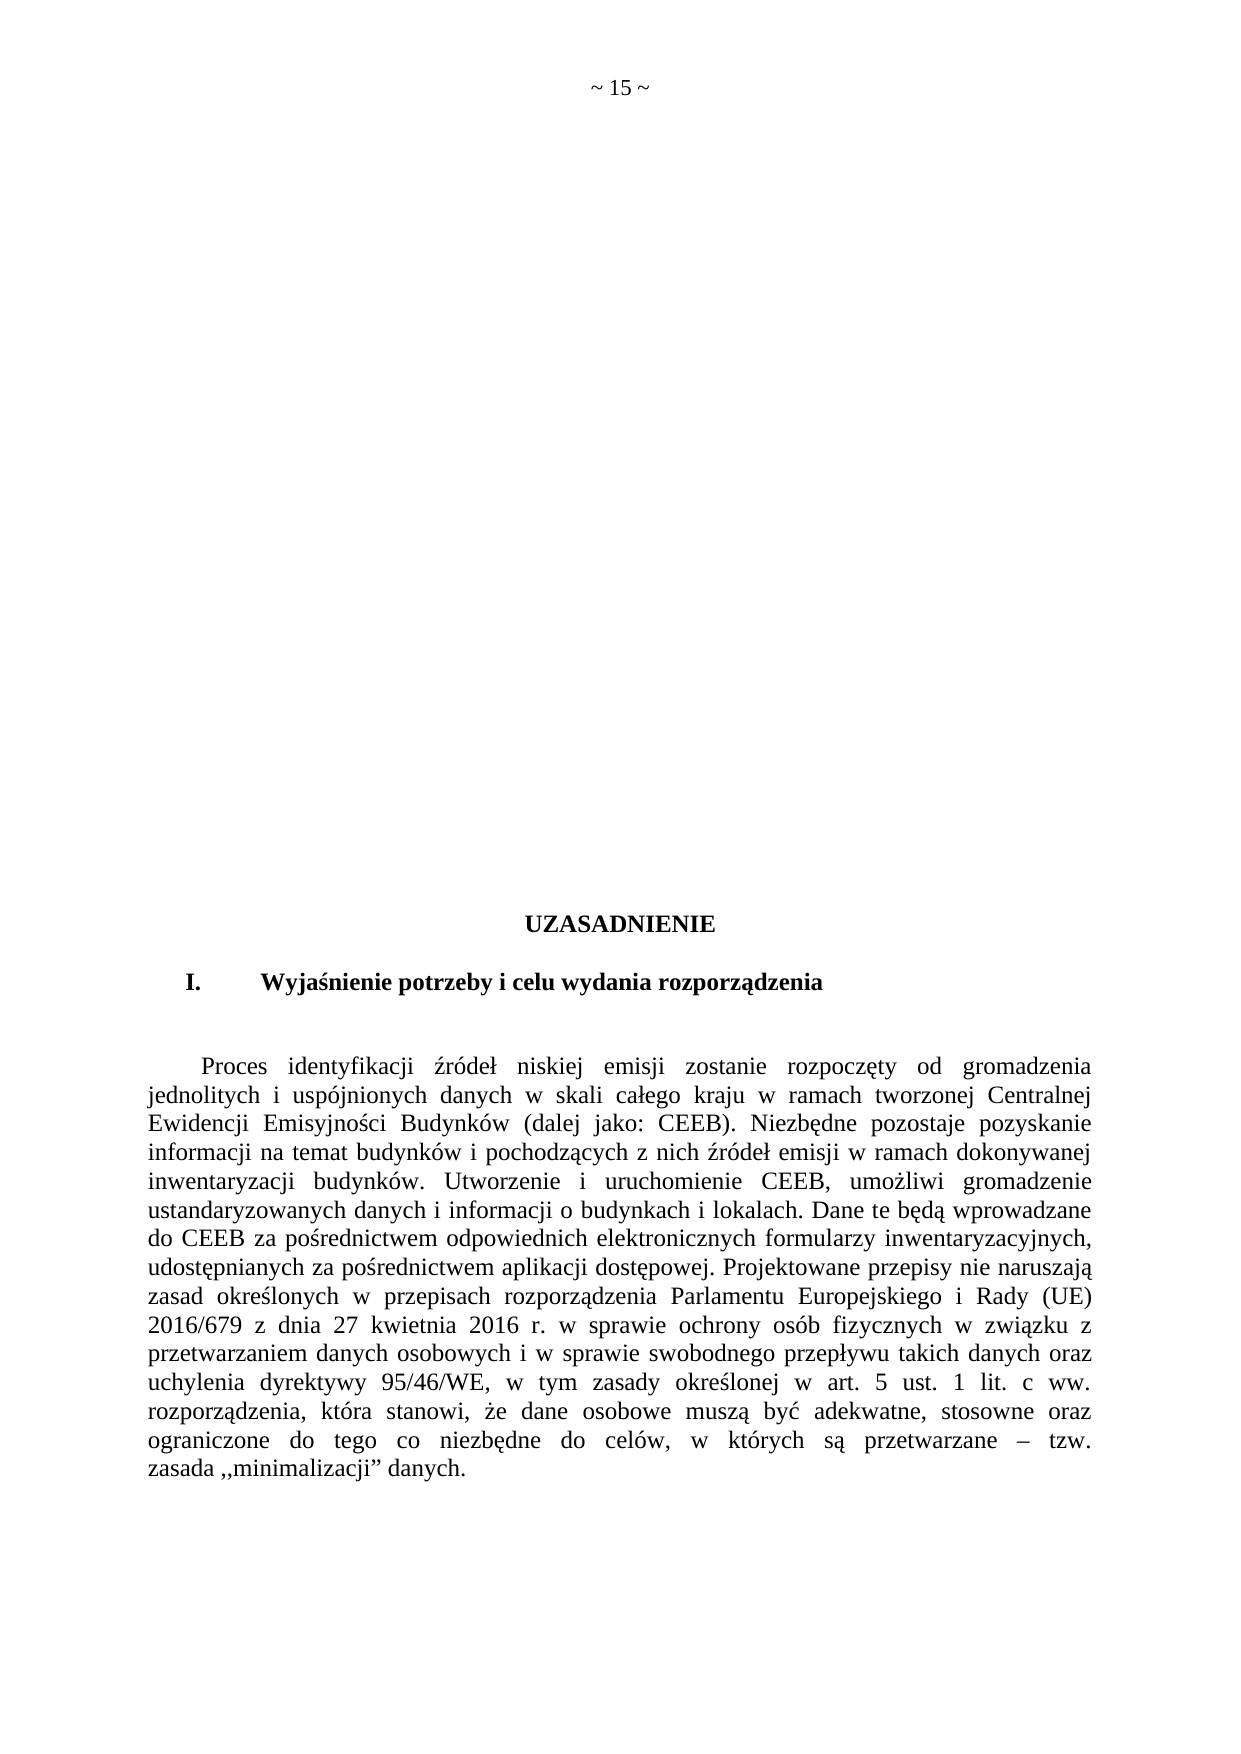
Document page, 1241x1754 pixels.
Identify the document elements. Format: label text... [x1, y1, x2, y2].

text Proces identyfikacji źródeł niskiej emisji zostanie rozpoczęty od gromadzenia jednolitych i uspójnionych danych w skali całego kraju w ramach tworzonej Centralnej Ewidencji Emisyjności Budynków (dalej jako: CEEB). Niezbędne pozostaje pozyskanie informacji na temat budynków i pochodzących z nich źródeł emisji w ramach dokonywanej inwentaryzacji budynków. Utworzenie i uruchomienie CEEB, umożliwi gromadzenie ustandaryzowanych danych i informacji o budynkach i lokalach. Dane te będą wprowadzane do CEEB za pośrednictwem odpowiednich elektronicznych formularzy inwentaryzacyjnych, udostępnianych za pośrednictwem aplikacji dostępowej. Projektowane przepisy nie naruszają zasad określonych w przepisach rozporządzenia Parlamentu Europejskiego i Rady (UE) 2016/679 z dnia 27 kwietnia 2016 r. w sprawie ochrony osób fizycznych w związku z przetwarzaniem danych osobowych i w sprawie swobodnego przepływu takich danych oraz uchylenia dyrektywy 95/46/WE, w tym zasady określonej w art. 5 ust. 1 lit. c ww. rozporządzenia, która stanowi, że dane osobowe muszą być adekwatne, stosowne oraz ograniczone do tego co niezbędne do celów, w których są przetwarzane – tzw. zasada ,,minimalizacji” danych. [148, 1051, 1093, 1482]
text UZASADNIENIE [148, 909, 1093, 938]
list Wyjaśnienie potrzeby i celu wydania rozporządzenia [185, 967, 1093, 995]
